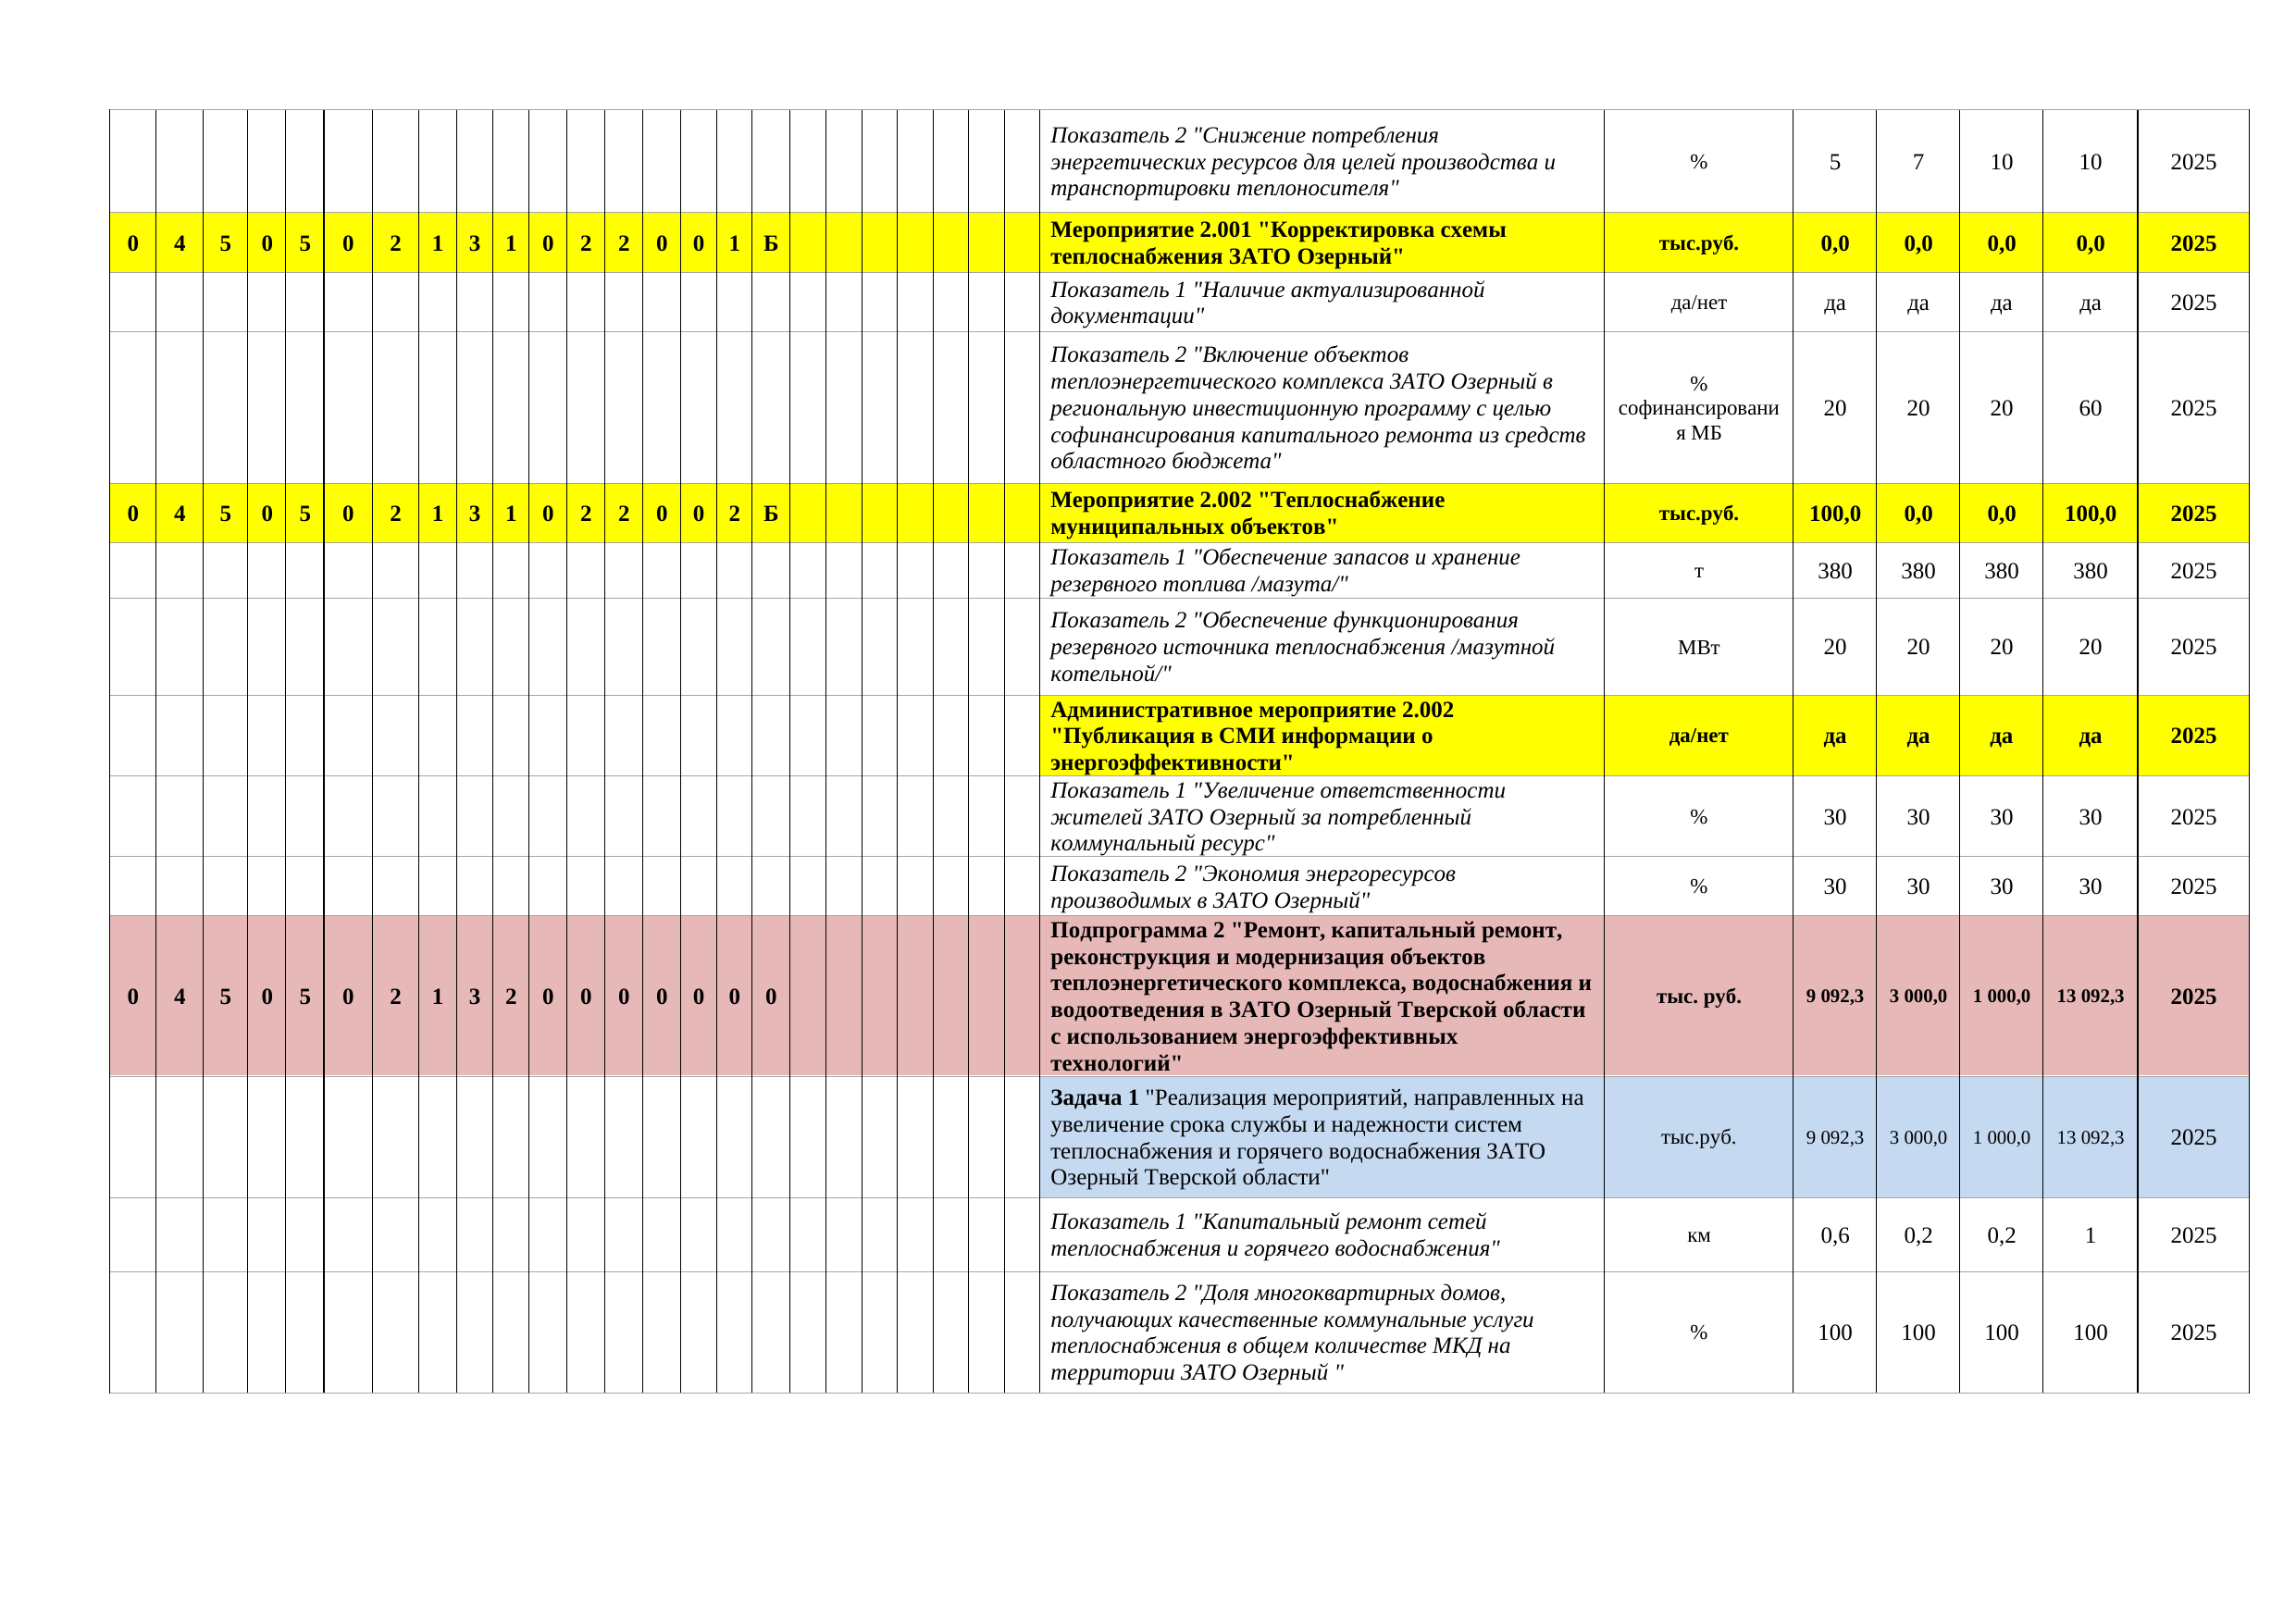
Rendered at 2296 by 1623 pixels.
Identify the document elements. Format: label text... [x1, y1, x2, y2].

table_cell [156, 332, 203, 483]
table_cell [493, 776, 528, 856]
table_cell да [1793, 273, 1876, 331]
table_cell [567, 1272, 604, 1393]
table_cell 0,0 [1793, 213, 1876, 272]
table_cell 380 [1793, 543, 1876, 598]
table_cell [605, 543, 642, 598]
table_cell 5 [204, 213, 247, 272]
table_cell [529, 273, 566, 331]
table_cell тыс.руб. [1605, 213, 1793, 272]
table_cell % [1605, 1272, 1793, 1393]
table_cell [717, 776, 751, 856]
table_cell [934, 332, 968, 483]
table_cell 1 [419, 916, 456, 1075]
table_cell 1 000,0 [1960, 1077, 2042, 1197]
table_cell Показатель 2 "Снижение потребления энергетических ресурсов для целей производства и транспортировки теплоносителя" [1040, 110, 1604, 212]
table_cell [605, 696, 642, 775]
table_cell [934, 1272, 968, 1393]
table_cell Мероприятие 2.002 "Теплоснабжение муниципальных объектов" [1040, 484, 1604, 542]
table_cell [286, 776, 323, 856]
table_cell 1 [419, 213, 456, 272]
table_cell [934, 599, 968, 695]
table_cell [681, 273, 716, 331]
table_cell [752, 857, 789, 915]
table_cell [969, 599, 1004, 695]
table_cell [826, 332, 862, 483]
table_cell [286, 599, 323, 695]
table_cell [863, 273, 897, 331]
table_cell [248, 599, 285, 695]
table_cell [969, 273, 1004, 331]
table_cell [790, 332, 825, 483]
table_cell 1 [419, 484, 456, 542]
table_cell 2 [373, 484, 418, 542]
table_cell [204, 110, 247, 212]
table_cell [752, 599, 789, 695]
table_cell 30 [2043, 857, 2137, 915]
table_cell 1 [493, 484, 528, 542]
table_cell [286, 1198, 323, 1270]
table_cell [248, 273, 285, 331]
table_cell 2025 [2139, 916, 2249, 1075]
table_cell [493, 1077, 528, 1197]
table_cell [934, 1077, 968, 1197]
table_cell [643, 332, 680, 483]
table_cell [643, 543, 680, 598]
table_cell [457, 1077, 492, 1197]
table_cell [1005, 776, 1039, 856]
table_cell 0 [248, 213, 285, 272]
table_cell [863, 857, 897, 915]
table_cell 20 [1877, 599, 1959, 695]
table_cell 9 092,3 [1793, 916, 1876, 1075]
table_cell [373, 857, 418, 915]
table_cell [969, 776, 1004, 856]
table_cell [790, 916, 825, 1075]
table_cell [1005, 213, 1039, 272]
table_cell [110, 776, 155, 856]
table_cell 0 [681, 916, 716, 1075]
table_cell [373, 599, 418, 695]
table_cell да [1877, 273, 1959, 331]
table_cell 30 [1793, 857, 1876, 915]
table_cell [373, 332, 418, 483]
table_cell [826, 1272, 862, 1393]
table_cell [493, 696, 528, 775]
table_cell [681, 1077, 716, 1197]
table_cell [934, 696, 968, 775]
table_cell [156, 110, 203, 212]
table_cell 5 [286, 916, 323, 1075]
table_cell [826, 213, 862, 272]
table_cell [529, 1272, 566, 1393]
table_cell [934, 213, 968, 272]
table_cell [790, 484, 825, 542]
table_cell [529, 857, 566, 915]
table_cell [457, 543, 492, 598]
table_cell 3 [457, 916, 492, 1075]
table_cell 0 [717, 916, 751, 1075]
table_cell да/нет [1605, 696, 1793, 775]
table_cell [898, 857, 933, 915]
table_cell 30 [1960, 857, 2042, 915]
table_cell [863, 484, 897, 542]
table_cell [605, 599, 642, 695]
table_cell [752, 696, 789, 775]
table_cell 0 [110, 484, 155, 542]
table_cell [969, 916, 1004, 1075]
table_cell 0 [752, 916, 789, 1075]
table_cell [204, 1272, 247, 1393]
table_cell Показатель 1 "Капитальный ремонт сетей теплоснабжения и горячего водоснабжения" [1040, 1198, 1604, 1270]
table_cell [529, 332, 566, 483]
table_cell 13 092,3 [2043, 916, 2137, 1075]
table_cell [493, 332, 528, 483]
table_cell [373, 110, 418, 212]
table_cell [681, 696, 716, 775]
table_cell 0 [325, 916, 372, 1075]
table_cell 5 [286, 484, 323, 542]
table_cell 4 [156, 916, 203, 1075]
table_cell [373, 1198, 418, 1270]
table_cell 1 [717, 213, 751, 272]
table_cell 4 [156, 213, 203, 272]
table_cell 0 [529, 916, 566, 1075]
table_cell [457, 1272, 492, 1393]
table_cell 380 [1960, 543, 2042, 598]
table_cell [863, 776, 897, 856]
table_cell [373, 543, 418, 598]
table_cell 2 [717, 484, 751, 542]
table_cell 0 [643, 484, 680, 542]
table_cell тыс. руб. [1605, 916, 1793, 1075]
table_cell [286, 1077, 323, 1197]
table_cell [681, 110, 716, 212]
table_cell Задача 1 "Реализация мероприятий, направленных на увеличение срока службы и надежности систем теплоснабжения и горячего водоснабжения ЗАТО Озерный Тверской области" [1040, 1077, 1604, 1197]
table_cell [248, 110, 285, 212]
table_cell [752, 776, 789, 856]
table_cell [1005, 696, 1039, 775]
table_cell [373, 1077, 418, 1197]
table_cell [286, 543, 323, 598]
table_cell 0,2 [1960, 1198, 2042, 1270]
table_cell 0,6 [1793, 1198, 1876, 1270]
table_cell [643, 776, 680, 856]
table_cell [325, 1077, 372, 1197]
table_cell 2025 [2139, 543, 2249, 598]
table_cell [826, 1077, 862, 1197]
table_cell [110, 696, 155, 775]
table_cell 2 [605, 484, 642, 542]
table_cell [567, 110, 604, 212]
table_cell [790, 696, 825, 775]
table_cell [457, 857, 492, 915]
table_cell 2 [567, 484, 604, 542]
table_cell 2 [373, 213, 418, 272]
table_cell 2 [567, 213, 604, 272]
table_cell [286, 1272, 323, 1393]
table_cell [605, 110, 642, 212]
table_cell [493, 1198, 528, 1270]
table_cell Б [752, 213, 789, 272]
table_cell 0,0 [1960, 484, 2042, 542]
table_cell да [1960, 696, 2042, 775]
table_cell [325, 543, 372, 598]
table_cell 2025 [2139, 696, 2249, 775]
table_cell [419, 273, 456, 331]
table_cell [493, 273, 528, 331]
table_cell 2025 [2139, 213, 2249, 272]
table_cell 0 [110, 916, 155, 1075]
table_cell [643, 696, 680, 775]
table_cell [863, 1272, 897, 1393]
table_cell [898, 916, 933, 1075]
table_cell [457, 696, 492, 775]
table_cell 2 [605, 213, 642, 272]
table_cell [1005, 332, 1039, 483]
table_cell [567, 543, 604, 598]
table_cell [643, 273, 680, 331]
table_cell да [1793, 696, 1876, 775]
table_cell 2025 [2139, 1198, 2249, 1270]
table_cell [567, 1077, 604, 1197]
table_cell да [2043, 696, 2137, 775]
table_cell [752, 273, 789, 331]
table_cell 2 [493, 916, 528, 1075]
table_cell [863, 332, 897, 483]
table_cell 2025 [2139, 599, 2249, 695]
table_cell [156, 1272, 203, 1393]
table_cell [248, 857, 285, 915]
table_cell [863, 599, 897, 695]
table_cell [156, 543, 203, 598]
table_cell [286, 857, 323, 915]
table_cell Показатель 1 "Обеспечение запасов и хранение резервного топлива /мазута/" [1040, 543, 1604, 598]
table_cell [156, 599, 203, 695]
table_cell 0,0 [2043, 213, 2137, 272]
table_cell [204, 599, 247, 695]
table_cell [325, 696, 372, 775]
table_cell [325, 273, 372, 331]
table_cell да [1960, 273, 2042, 331]
table_cell 0,0 [1877, 213, 1959, 272]
table_cell [1005, 857, 1039, 915]
table_cell [419, 1272, 456, 1393]
table_cell 0 [643, 213, 680, 272]
table_cell [969, 332, 1004, 483]
table_cell [286, 273, 323, 331]
table_cell [826, 1198, 862, 1270]
table_cell [110, 273, 155, 331]
table_cell [419, 543, 456, 598]
table_cell [1005, 916, 1039, 1075]
table_cell 2025 [2139, 1272, 2249, 1393]
table_cell [110, 1077, 155, 1197]
table_cell 2025 [2139, 857, 2249, 915]
table_cell [898, 332, 933, 483]
table_cell 0 [110, 213, 155, 272]
table_cell 4 [156, 484, 203, 542]
table_cell 0 [529, 213, 566, 272]
table_cell [681, 599, 716, 695]
table_cell [156, 857, 203, 915]
table_cell [790, 599, 825, 695]
table_cell [934, 857, 968, 915]
table_cell 0,0 [1877, 484, 1959, 542]
table_cell 0 [681, 484, 716, 542]
table_cell [567, 776, 604, 856]
table_cell [373, 273, 418, 331]
table_cell [493, 857, 528, 915]
table_cell [373, 1272, 418, 1393]
table_cell [325, 110, 372, 212]
table_cell [717, 1272, 751, 1393]
table_cell [681, 1272, 716, 1393]
table_cell тыс.руб. [1605, 1077, 1793, 1197]
table_cell [1005, 1198, 1039, 1270]
table_cell 20 [2043, 599, 2137, 695]
table_cell [419, 599, 456, 695]
table_cell [156, 273, 203, 331]
table_cell [493, 1272, 528, 1393]
table_cell % [1605, 110, 1793, 212]
table_cell 10 [1960, 110, 2042, 212]
table_cell [934, 1198, 968, 1270]
table_cell [717, 599, 751, 695]
table_cell [898, 543, 933, 598]
table_cell 2025 [2139, 484, 2249, 542]
table_cell [248, 1198, 285, 1270]
table_cell [717, 1198, 751, 1270]
table_cell [934, 776, 968, 856]
table_cell [681, 332, 716, 483]
table_cell [717, 857, 751, 915]
table_cell [717, 273, 751, 331]
table_cell [204, 332, 247, 483]
table_cell [204, 1077, 247, 1197]
table_cell [898, 599, 933, 695]
table_cell [826, 110, 862, 212]
table_cell Показатель 2 "Включение объектов теплоэнергетического комплекса ЗАТО Озерный в региональную инвестиционную программу с целью софинансирования капитального ремонта из средств областного бюджета" [1040, 332, 1604, 483]
table_cell 60 [2043, 332, 2137, 483]
table_cell 0 [529, 484, 566, 542]
table_cell [529, 776, 566, 856]
table_cell 0 [325, 484, 372, 542]
table_cell [373, 696, 418, 775]
table_cell [567, 273, 604, 331]
table_cell [204, 696, 247, 775]
table_cell [605, 857, 642, 915]
table_cell [493, 110, 528, 212]
table_cell [156, 1198, 203, 1270]
table_cell [325, 1198, 372, 1270]
table_cell Административное мероприятие 2.002 "Публикация в СМИ информации о энергоэффективности" [1040, 696, 1604, 775]
table_cell [969, 543, 1004, 598]
table_cell [863, 213, 897, 272]
table_cell [1005, 543, 1039, 598]
table_cell [457, 776, 492, 856]
table_cell 0 [248, 484, 285, 542]
table_cell 2025 [2139, 273, 2249, 331]
table_cell 0,2 [1877, 1198, 1959, 1270]
table_cell да [2043, 273, 2137, 331]
table_cell [1005, 484, 1039, 542]
table_cell [419, 1077, 456, 1197]
table_cell % софинансирования МБ [1605, 332, 1793, 483]
table_cell т [1605, 543, 1793, 598]
table_cell [969, 213, 1004, 272]
table_cell 2 [373, 916, 418, 1075]
table_cell [1005, 599, 1039, 695]
table_cell [110, 543, 155, 598]
table_cell 1 000,0 [1960, 916, 2042, 1075]
table_cell [457, 110, 492, 212]
table_cell [969, 1198, 1004, 1270]
table_cell [457, 332, 492, 483]
table_cell 100 [1960, 1272, 2042, 1393]
table_cell [419, 1198, 456, 1270]
table_cell [248, 543, 285, 598]
table_cell [204, 543, 247, 598]
table_cell 1 [2043, 1198, 2137, 1270]
table_cell [204, 857, 247, 915]
table_cell 7 [1877, 110, 1959, 212]
table_cell [898, 484, 933, 542]
table_cell [643, 110, 680, 212]
table_cell [826, 543, 862, 598]
table_cell 5 [1793, 110, 1876, 212]
table_cell [717, 110, 751, 212]
table_cell [325, 599, 372, 695]
table_cell [790, 1198, 825, 1270]
table_cell 100,0 [2043, 484, 2137, 542]
table_cell тыс.руб. [1605, 484, 1793, 542]
table_cell [863, 1077, 897, 1197]
table_cell [863, 543, 897, 598]
table_cell [286, 332, 323, 483]
table_cell 2025 [2139, 1077, 2249, 1197]
table_cell [863, 696, 897, 775]
table_cell 20 [1793, 599, 1876, 695]
table_cell [1005, 273, 1039, 331]
table_cell [752, 110, 789, 212]
table_cell [605, 332, 642, 483]
table_cell 2025 [2139, 332, 2249, 483]
table_cell 100 [1793, 1272, 1876, 1393]
table_cell [752, 1077, 789, 1197]
table_cell 0 [643, 916, 680, 1075]
table_cell [529, 110, 566, 212]
table_cell 20 [1877, 332, 1959, 483]
table_cell [567, 857, 604, 915]
table_cell 3 [457, 484, 492, 542]
table_cell [529, 543, 566, 598]
table_cell [863, 110, 897, 212]
table_cell 3 000,0 [1877, 1077, 1959, 1197]
table_cell [826, 696, 862, 775]
table_cell Показатель 2 "Экономия энергоресурсов производимых в ЗАТО Озерный" [1040, 857, 1604, 915]
table_cell [826, 599, 862, 695]
table_cell [717, 1077, 751, 1197]
table_cell [248, 696, 285, 775]
table_cell [457, 599, 492, 695]
table_cell [286, 696, 323, 775]
table_cell [934, 543, 968, 598]
table_cell [419, 776, 456, 856]
table_cell Показатель 2 "Обеспечение функционирования резервного источника теплоснабжения /мазутной котельной/" [1040, 599, 1604, 695]
table_cell 30 [1793, 776, 1876, 856]
table_cell 3 000,0 [1877, 916, 1959, 1075]
table_cell 380 [1877, 543, 1959, 598]
table_cell МВт [1605, 599, 1793, 695]
table_cell [567, 332, 604, 483]
table_cell [110, 1198, 155, 1270]
table_cell 1 [493, 213, 528, 272]
table_cell 30 [1960, 776, 2042, 856]
table_cell [752, 543, 789, 598]
table_cell [605, 1198, 642, 1270]
table_cell [529, 696, 566, 775]
table_cell [826, 776, 862, 856]
table_cell [898, 1198, 933, 1270]
table_cell км [1605, 1198, 1793, 1270]
table_cell [790, 1272, 825, 1393]
table_cell [493, 599, 528, 695]
table_cell [717, 332, 751, 483]
table_cell 380 [2043, 543, 2137, 598]
table_cell [419, 110, 456, 212]
table_cell [204, 776, 247, 856]
table_cell 2025 [2139, 110, 2249, 212]
table_cell Показатель 1 "Увеличение ответственности жителей ЗАТО Озерный за потребленный коммунальный ресурс" [1040, 776, 1604, 856]
table_cell 20 [1793, 332, 1876, 483]
table_cell [898, 1272, 933, 1393]
table_cell [681, 857, 716, 915]
table_cell [1005, 110, 1039, 212]
table_cell [1005, 1077, 1039, 1197]
table_cell [681, 776, 716, 856]
table_cell [969, 857, 1004, 915]
table_cell [790, 543, 825, 598]
table_cell % [1605, 776, 1793, 856]
table_cell 0 [605, 916, 642, 1075]
table_cell [325, 1272, 372, 1393]
table_cell 10 [2043, 110, 2137, 212]
table_cell 20 [1960, 599, 2042, 695]
table_cell 5 [286, 213, 323, 272]
table_cell [567, 696, 604, 775]
table_cell [457, 273, 492, 331]
table_cell [969, 696, 1004, 775]
table_cell да [1877, 696, 1959, 775]
table_cell 5 [204, 484, 247, 542]
table_cell [643, 1272, 680, 1393]
table_cell [681, 1198, 716, 1270]
table_cell Показатель 2 "Доля многоквартирных домов, получающих качественные коммунальные услуги теплоснабжения в общем количестве МКД на территории ЗАТО Озерный " [1040, 1272, 1604, 1393]
table_cell [419, 332, 456, 483]
table_cell [826, 857, 862, 915]
table_cell [325, 332, 372, 483]
table_cell [529, 1077, 566, 1197]
table_cell 100 [1877, 1272, 1959, 1393]
table_cell [110, 599, 155, 695]
table_cell 0,0 [1960, 213, 2042, 272]
table_cell [204, 1198, 247, 1270]
table_cell Мероприятие 2.001 "Корректировка схемы теплоснабжения ЗАТО Озерный" [1040, 213, 1604, 272]
table_cell [419, 696, 456, 775]
table_cell [752, 332, 789, 483]
table_cell [681, 543, 716, 598]
table_cell 30 [1877, 857, 1959, 915]
table_cell [529, 599, 566, 695]
table_cell [898, 273, 933, 331]
table_cell [934, 110, 968, 212]
table_cell [717, 543, 751, 598]
table_cell [248, 1077, 285, 1197]
table_cell [373, 776, 418, 856]
table_cell [790, 857, 825, 915]
table_cell [457, 1198, 492, 1270]
table_cell 0 [325, 213, 372, 272]
table_cell [156, 696, 203, 775]
table_cell [934, 916, 968, 1075]
table_cell [204, 273, 247, 331]
table_cell [1005, 1272, 1039, 1393]
table_cell [156, 1077, 203, 1197]
table_cell [898, 110, 933, 212]
table_cell [969, 1272, 1004, 1393]
table_cell [969, 110, 1004, 212]
table_cell [605, 273, 642, 331]
table_cell [790, 1077, 825, 1197]
table_cell 5 [204, 916, 247, 1075]
table_cell [419, 857, 456, 915]
table_cell 3 [457, 213, 492, 272]
table_cell 13 092,3 [2043, 1077, 2137, 1197]
table_cell 0 [681, 213, 716, 272]
table_cell [790, 273, 825, 331]
table_cell [934, 484, 968, 542]
table_cell [643, 1198, 680, 1270]
table_cell [605, 776, 642, 856]
table_cell Б [752, 484, 789, 542]
table_cell 0 [567, 916, 604, 1075]
table_cell 20 [1960, 332, 2042, 483]
table_cell [643, 1077, 680, 1197]
table_cell [717, 696, 751, 775]
table_cell [752, 1272, 789, 1393]
table_cell 9 092,3 [1793, 1077, 1876, 1197]
table_cell 30 [2043, 776, 2137, 856]
table_cell [863, 916, 897, 1075]
table_cell 30 [1877, 776, 1959, 856]
table_cell % [1605, 857, 1793, 915]
table_cell [605, 1272, 642, 1393]
table_cell [752, 1198, 789, 1270]
table_cell [863, 1198, 897, 1270]
table_cell Подпрограмма 2 "Ремонт, капитальный ремонт, реконструкция и модернизация объектов теплоэнергетического комплекса, водоснабжения и водоотведения в ЗАТО Озерный Тверской области с использованием энергоэффективных технологий" [1040, 916, 1604, 1075]
table_cell [790, 110, 825, 212]
table_cell [605, 1077, 642, 1197]
table_cell [248, 332, 285, 483]
table_cell [156, 776, 203, 856]
table_cell [790, 776, 825, 856]
table_cell 2025 [2139, 776, 2249, 856]
table_cell [934, 273, 968, 331]
table_cell Показатель 1 "Наличие актуализированной документации" [1040, 273, 1604, 331]
table_cell [969, 1077, 1004, 1197]
table_cell [110, 857, 155, 915]
table_cell [110, 1272, 155, 1393]
table_cell 100,0 [1793, 484, 1876, 542]
table_cell [969, 484, 1004, 542]
table_cell [325, 776, 372, 856]
table_cell [248, 776, 285, 856]
table_cell [325, 857, 372, 915]
table_cell [110, 110, 155, 212]
table_cell 0 [248, 916, 285, 1075]
table_cell [567, 1198, 604, 1270]
table_cell [567, 599, 604, 695]
table_cell [898, 696, 933, 775]
table_cell [898, 213, 933, 272]
table_cell 100 [2043, 1272, 2137, 1393]
table_cell [898, 776, 933, 856]
table_cell [643, 857, 680, 915]
table_cell [790, 213, 825, 272]
table_cell [286, 110, 323, 212]
table_cell [826, 484, 862, 542]
table_cell [529, 1198, 566, 1270]
table_cell [643, 599, 680, 695]
table_cell [826, 273, 862, 331]
table_cell да/нет [1605, 273, 1793, 331]
table_cell [248, 1272, 285, 1393]
table_cell [493, 543, 528, 598]
table_cell [826, 916, 862, 1075]
table_cell [110, 332, 155, 483]
table_cell [898, 1077, 933, 1197]
